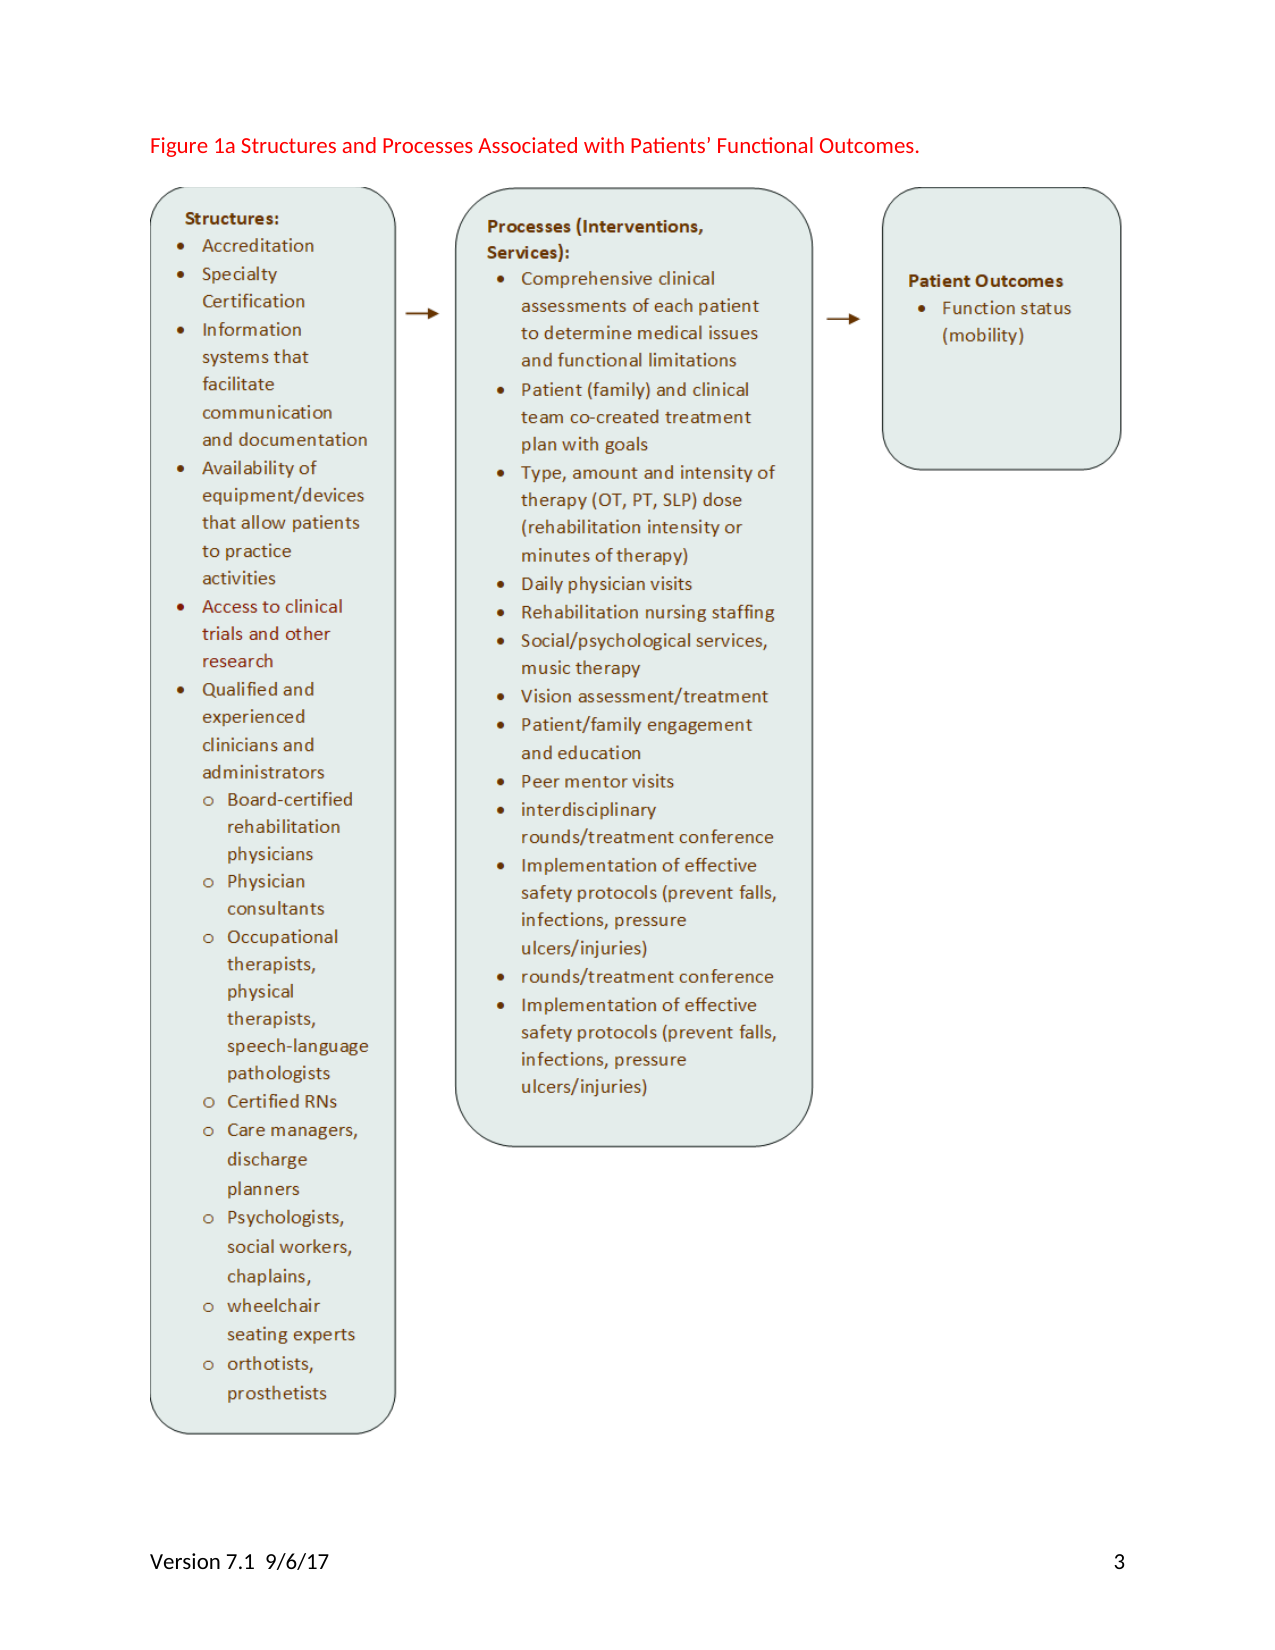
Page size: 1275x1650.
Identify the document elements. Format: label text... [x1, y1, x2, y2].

picture [150, 187, 1125, 1438]
text Figure 1a Structures and Processes Associated with Patients’ Functional Outcomes. [150, 131, 1144, 159]
